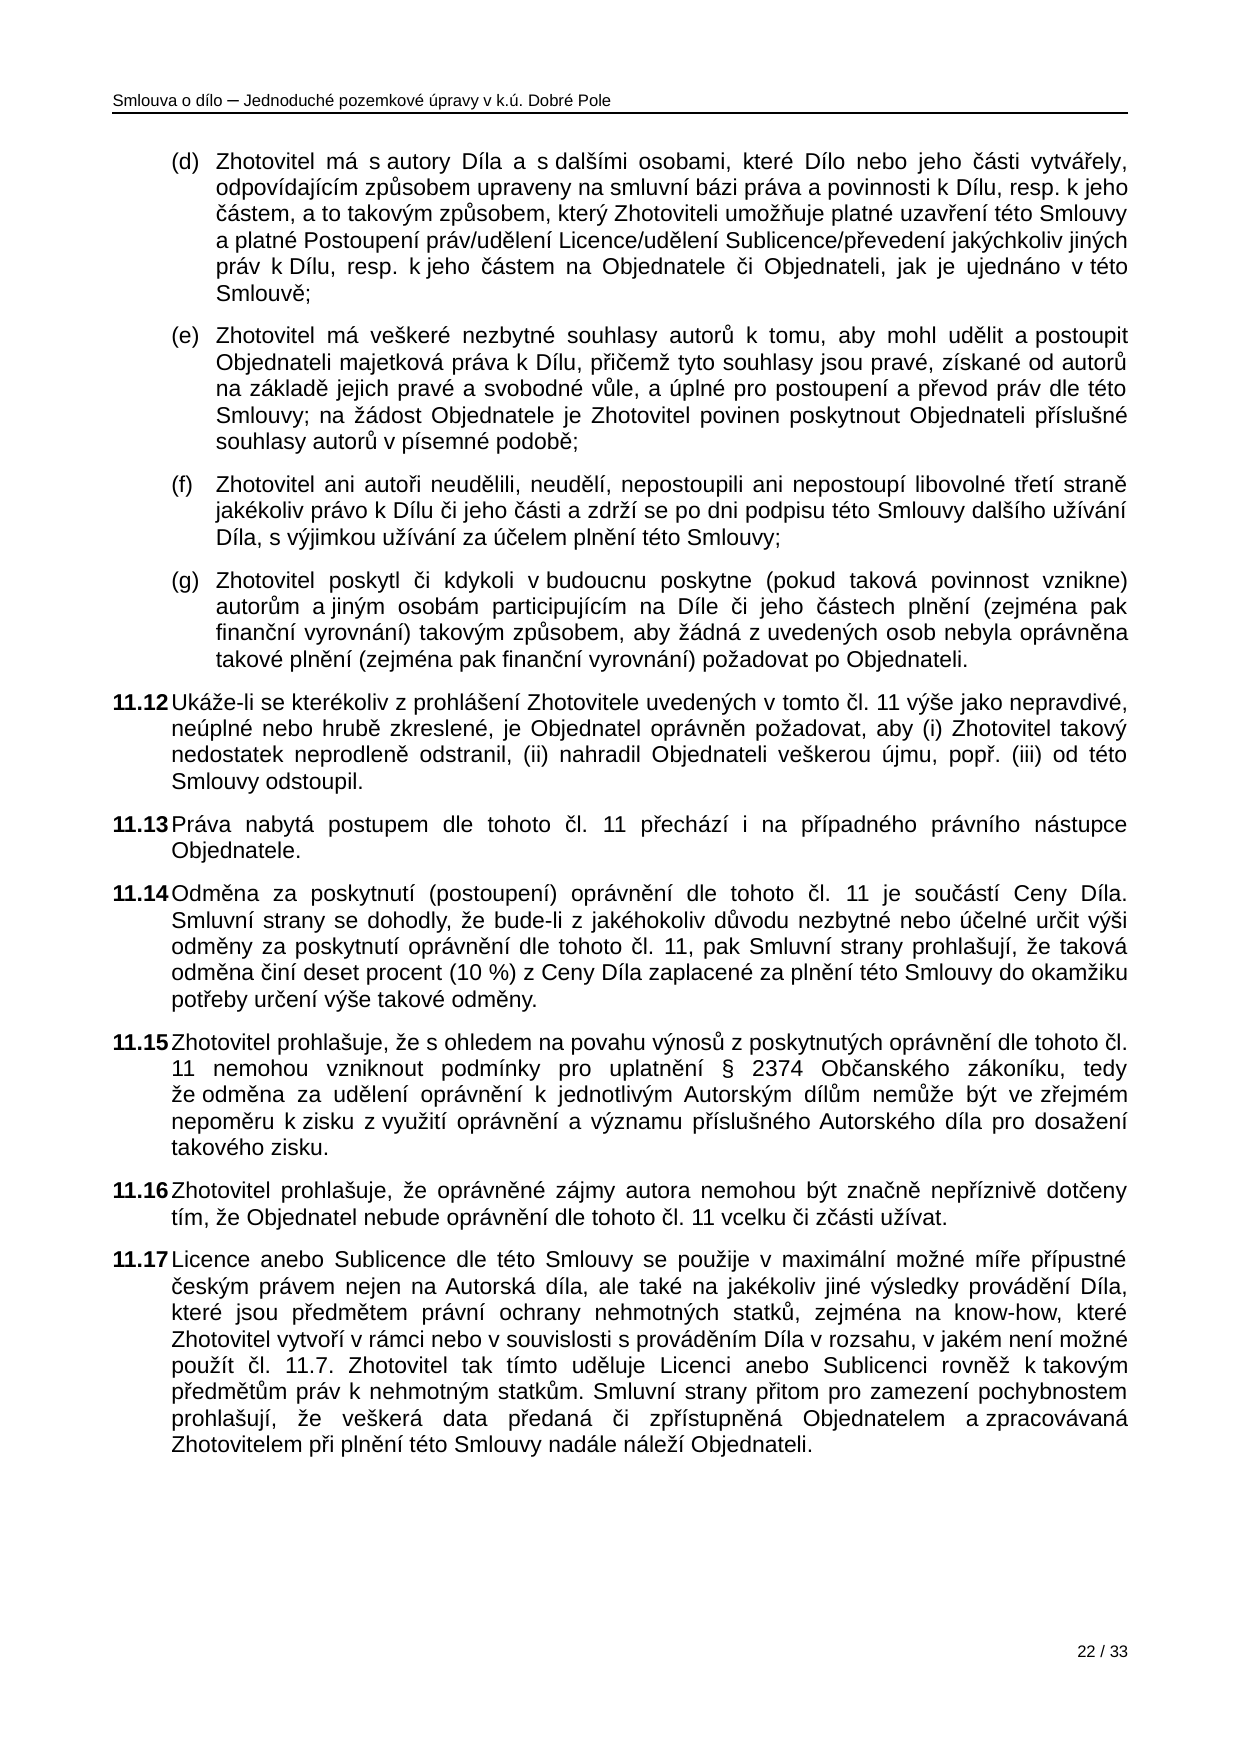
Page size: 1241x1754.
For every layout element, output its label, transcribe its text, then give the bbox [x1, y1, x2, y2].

text Zhotovitel ani autoři neudělili, neudělí, nepostoupili ani nepostoupí libovolné třetí straně jakékoliv právo k Dílu či jeho části a zdrží se po dni podpisu této Smlouvy dalšího užívání Díla, s výjimkou užívání za účelem plnění této Smlouvy; [171, 471, 1128, 550]
text Odměna za poskytnutí (postoupení) oprávnění dle tohoto čl. 11 je součástí Ceny Díla. Smluvní strany se dohodly, že bude-li z jakéhokoliv důvodu nezbytné nebo účelné určit výši odměny za poskytnutí oprávnění dle tohoto čl. 11, pak Smluvní strany prohlašují, že taková odměna činí deset procent (10 %) z Ceny Díla zaplacené za plnění této Smlouvy do okamžiku potřeby určení výše takové odměny. [112, 880, 1128, 1012]
text Zhotovitel má veškeré nezbytné souhlasy autorů k tomu, aby mohl udělit a postoupit Objednateli majetková práva k Dílu, přičemž tyto souhlasy jsou pravé, získané od autorů na základě jejich pravé a svobodné vůle, a úplné pro postoupení a převod práv dle této Smlouvy; na žádost Objednatele je Zhotovitel povinen poskytnout Objednateli příslušné souhlasy autorů v písemné podobě; [171, 322, 1128, 454]
text Zhotovitel prohlašuje, že s ohledem na povahu výnosů z poskytnutých oprávnění dle tohoto čl. 11 nemohou vzniknout podmínky pro uplatnění § 2374 Občanského zákoníku, tedy že odměna za udělení oprávnění k jednotlivým Autorským dílům nemůže být ve zřejmém nepoměru k zisku z využití oprávnění a významu příslušného Autorského díla pro dosažení takového zisku. [112, 1029, 1128, 1160]
text Ukáže-li se kterékoliv z prohlášení Zhotovitele uvedených v tomto čl. 11 výše jako nepravdivé, neúplné nebo hrubě zkreslené, je Objednatel oprávněn požadovat, aby (i) Zhotovitel takový nedostatek neprodleně odstranil, (ii) nahradil Objednateli veškerou újmu, popř. (iii) od této Smlouvy odstoupil. [112, 689, 1128, 794]
text Zhotovitel poskytl či kdykoli v budoucnu poskytne (pokud taková povinnost vznikne) autorům a jiným osobám participujícím na Díle či jeho částech plnění (zejména pak finanční vyrovnání) takovým způsobem, aby žádná z uvedených osob nebyla oprávněna takové plnění (zejména pak finanční vyrovnání) požadovat po Objednateli. [171, 567, 1128, 672]
text Zhotovitel prohlašuje, že oprávněné zájmy autora nemohou být značně nepříznivě dotčeny tím, že Objednatel nebude oprávnění dle tohoto čl. 11 vcelku či zčásti užívat. [112, 1177, 1128, 1230]
text Licence anebo Sublicence dle této Smlouvy se použije v maximální možné míře přípustné českým právem nejen na Autorská díla, ale také na jakékoliv jiné výsledky provádění Díla, které jsou předmětem právní ochrany nehmotných statků, zejména na know-how, které Zhotovitel vytvoří v rámci nebo v souvislosti s prováděním Díla v rozsahu, v jakém není možné použít čl. 11.7. Zhotovitel tak tímto uděluje Licenci anebo Sublicenci rovněž k takovým předmětům práv k nehmotným statkům. Smluvní strany přitom pro zamezení pochybnostem prohlašují, že veškerá data předaná či zpřístupněná Objednatelem a zpracovávaná Zhotovitelem při plnění této Smlouvy nadále náleží Objednateli. [112, 1246, 1128, 1457]
text Práva nabytá postupem dle tohoto čl. 11 přechází i na případného právního nástupce Objednatele. [112, 811, 1128, 863]
text Zhotovitel má s autory Díla a s dalšími osobami, které Dílo nebo jeho části vytvářely, odpovídajícím způsobem upraveny na smluvní bázi práva a povinnosti k Dílu, resp. k jeho částem, a to takovým způsobem, který Zhotoviteli umožňuje platné uzavření této Smlouvy a platné Postoupení práv/udělení Licence/udělení Sublicence/převedení jakýchkoliv jiných práv k Dílu, resp. k jeho částem na Objednatele či Objednateli, jak je ujednáno v této Smlouvě; [171, 148, 1128, 306]
